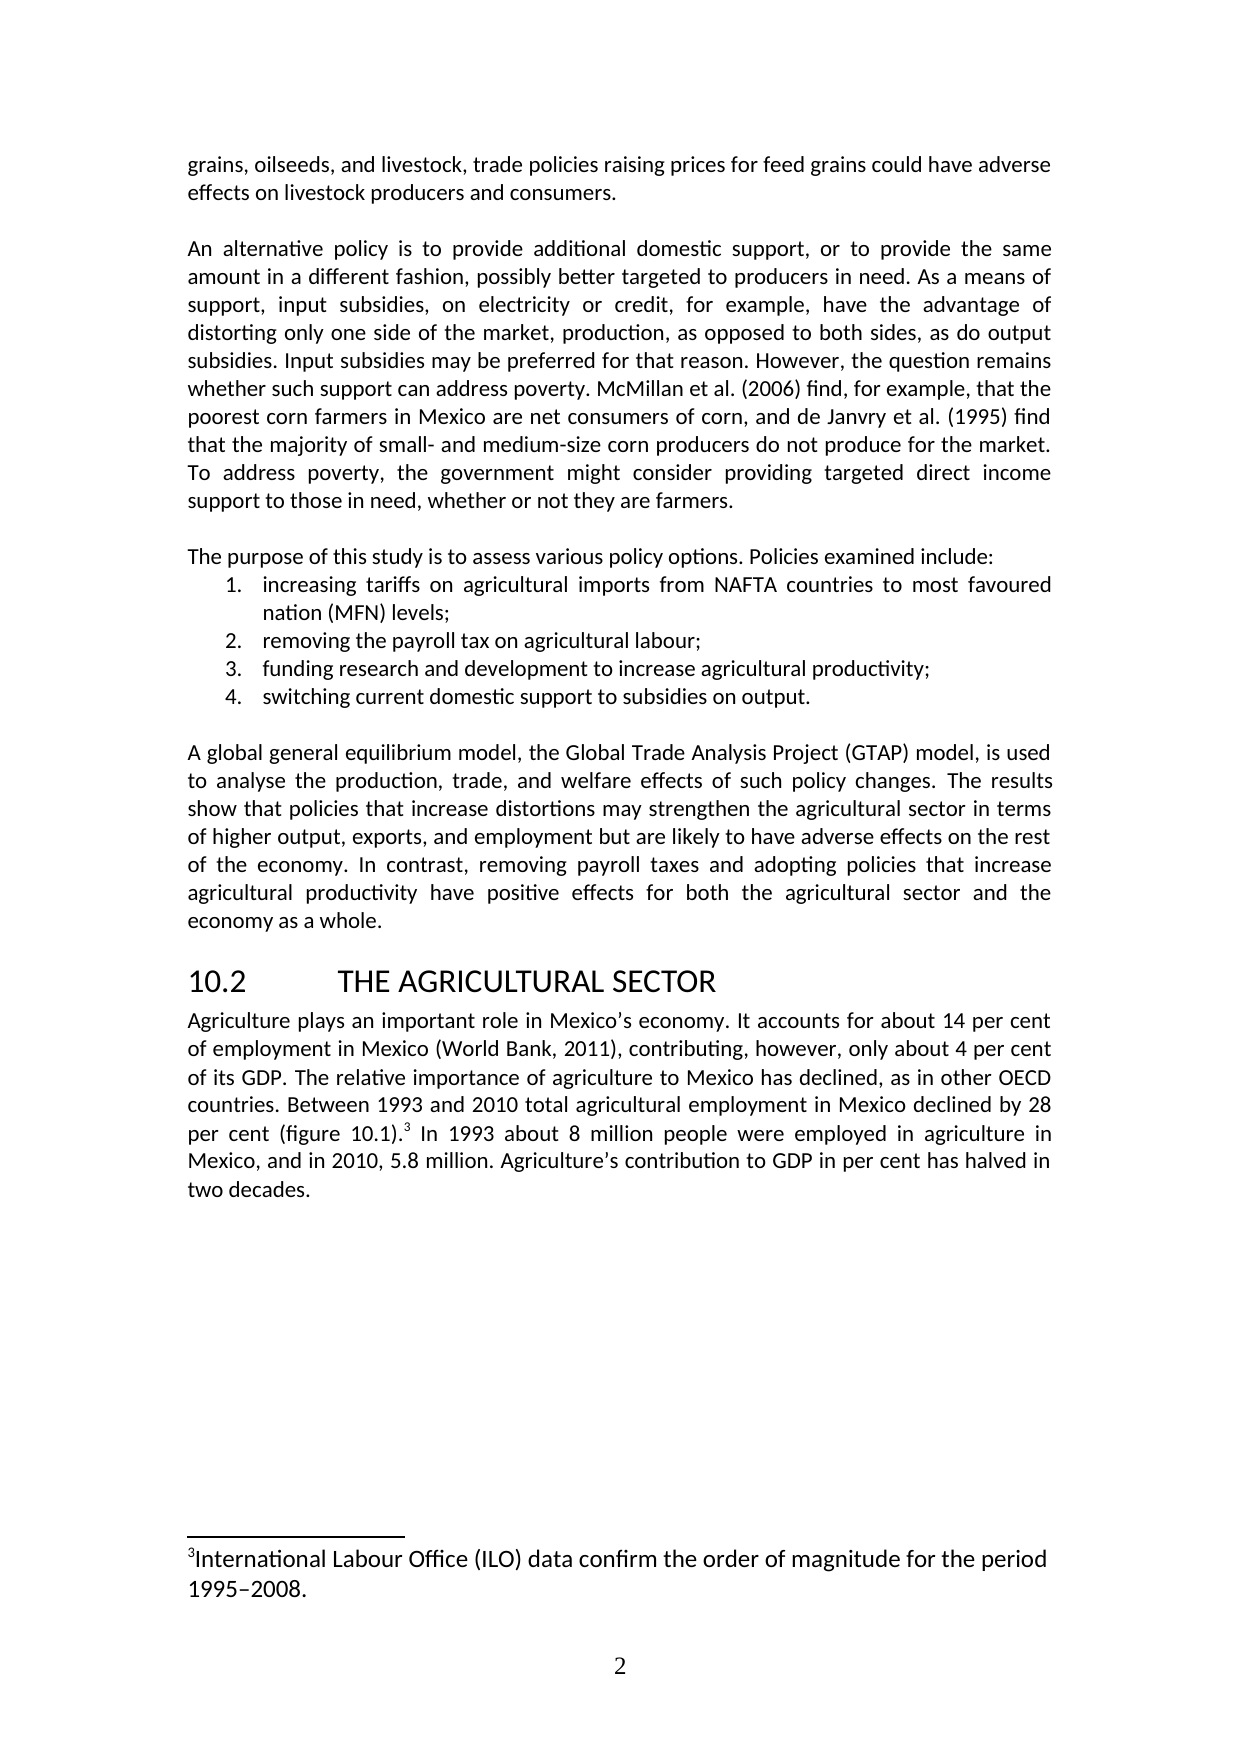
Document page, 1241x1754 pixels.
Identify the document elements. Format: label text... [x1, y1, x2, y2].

text The purpose of this study is to assess various policy options. Policies examined include: [187, 542, 1053, 570]
list removing the payroll tax on agricultural labour; [225, 626, 1053, 654]
text An alternative policy is to provide additional domestic support, or to provide the same amount in a different fashion, possibly better targeted to producers in need. As a means of support, input subsidies, on electricity or credit, for example, have the advantage of distorting only one side of the market, production, as opposed to both sides, as do output subsidies. Input subsidies may be preferred for that reason. However, the question remains whether such support can address poverty. McMillan et al. (2006) find, for example, that the poorest corn farmers in are net consumers of corn, and de Janvry et al. (1995) find that the majority of small- and medium-size corn producers do not produce for the market. To address poverty, the government might consider providing targeted direct income support to those in need, whether or not they are farmers. [187, 234, 1053, 514]
list switching current domestic support to subsidies on output. [225, 682, 1053, 710]
subtitle 10.2 The Agricultural Sector [187, 959, 1053, 1000]
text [187, 150, 1053, 206]
text Agriculture plays an important role in ’s economy. It accounts for about 14 per cent of employment in (World Bank, 2011), contributing, however, only about 4 per cent of its GDP. The relative importance of agriculture to has declined, as in other OECD countries. Between 1993 and 2010 total agricultural employment in declined by 28 per cent (figure 10.1). In 1993 about 8 million people were employed in agriculture in , and in 2010, 5.8 million. Agriculture’s contribution to GDP in per cent has halved in two decades. [187, 1007, 1053, 1203]
list increasing tariffs on agricultural imports from NAFTA countries to most favoured nation (MFN) levels; [225, 570, 1053, 626]
text A global general equilibrium model, the Global Trade Analysis Project (GTAP) model, is used to analyse the production, trade, and welfare effects of such policy changes. The results show that policies that increase distortions may strengthen the agricultural sector in terms of higher output, exports, and employment but are likely to have adverse effects on the rest of the economy. In contrast, removing payroll taxes and adopting policies that increase agricultural productivity have positive effects for both the agricultural sector and the economy as a whole. [187, 738, 1053, 934]
list funding research and development to increase agricultural productivity; [225, 654, 1053, 682]
